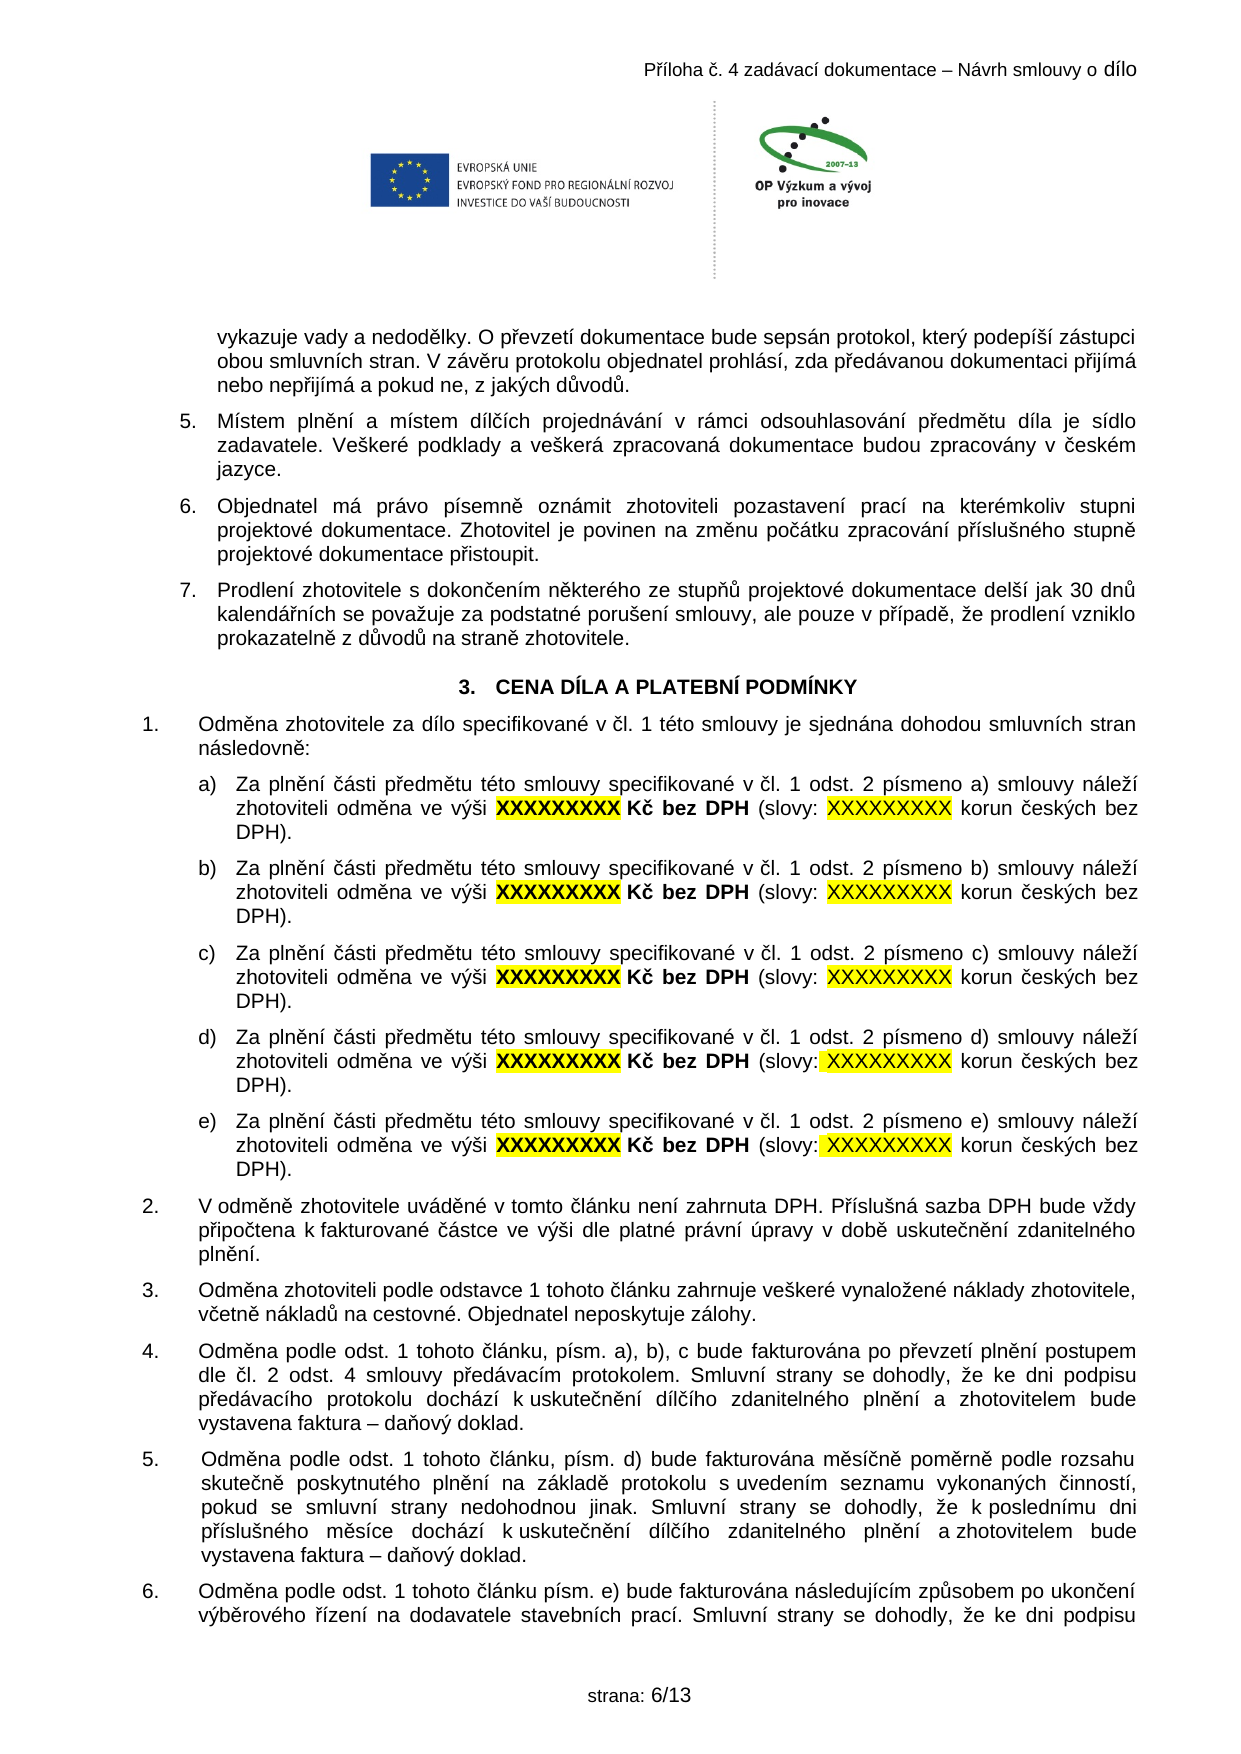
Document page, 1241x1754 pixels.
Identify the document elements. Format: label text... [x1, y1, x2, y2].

list Místem plnění a místem dílčích projednávání v rámci odsouhlasování předmětu díla je sídlo zadavatele. Veškeré podklady a veškerá zpracovaná dokumentace budou zpracovány v českém jazyce. [179, 409, 1137, 481]
list Cena díla a platební podmínky [179, 675, 1137, 699]
list Odměna podle odst. 1 tohoto článku, písm. d) bude fakturována měsíčně poměrně podle rozsahu skutečně poskytnutého plnění na základě protokolu s uvedením seznamu vykonaných činností, pokud se smluvní strany nedohodnou jinak. Smluvní strany se dohodly, že k poslednímu dni příslušného měsíce dochází k uskutečnění dílčího zdanitelného plnění a zhotovitelem bude vystavena faktura – daňový doklad. [142, 1447, 1137, 1567]
list Objednatel má právo písemně oznámit zhotoviteli pozastavení prací na kterémkoliv stupni projektové dokumentace. Zhotovitel je povinen na změnu počátku zpracování příslušného stupně projektové dokumentace přistoupit. [179, 494, 1137, 566]
list Za plnění části předmětu této smlouvy specifikované v čl. 1 odst. 2 písmeno d) smlouvy náleží zhotoviteli odměna ve výši XXXXXXXXX Kč bez DPH (slovy: XXXXXXXXX korun českých bez DPH). [198, 1025, 1138, 1097]
list V odměně zhotovitele uváděné v tomto článku není zahrnuta DPH. Příslušná sazba DPH bude vždy připočtena k fakturované částce ve výši dle platné právní úpravy v době uskutečnění zdanitelného plnění. [142, 1194, 1137, 1266]
picture [328, 93, 907, 297]
list Za plnění části předmětu této smlouvy specifikované v čl. 1 odst. 2 písmeno e) smlouvy náleží zhotoviteli odměna ve výši XXXXXXXXX Kč bez DPH (slovy: XXXXXXXXX korun českých bez DPH). [198, 1109, 1138, 1181]
list Prodlení zhotovitele s dokončením některého ze stupňů projektové dokumentace delší jak 30 dnů kalendářních se považuje za podstatné porušení smlouvy, ale pouze v případě, že prodlení vzniklo prokazatelně z důvodů na straně zhotovitele. [179, 578, 1137, 650]
list Za plnění části předmětu této smlouvy specifikované v čl. 1 odst. 2 písmeno b) smlouvy náleží zhotoviteli odměna ve výši XXXXXXXXX Kč bez DPH (slovy: XXXXXXXXX korun českých bez DPH). [198, 856, 1138, 928]
list Odměna zhotoviteli podle odstavce 1 tohoto článku zahrnuje veškeré vynaložené náklady zhotovitele, včetně nákladů na cestovné. Objednatel neposkytuje zálohy. [142, 1278, 1137, 1326]
list Odměna podle odst. 1 tohoto článku, písm. a), b), c bude fakturována po převzetí plnění postupem dle čl. 2 odst. 4 smlouvy předávacím protokolem. Smluvní strany se dohodly, že ke dni podpisu předávacího protokolu dochází k uskutečnění dílčího zdanitelného plnění a zhotovitelem bude vystavena faktura – daňový doklad. [142, 1338, 1137, 1434]
list Za plnění části předmětu této smlouvy specifikované v čl. 1 odst. 2 písmeno c) smlouvy náleží zhotoviteli odměna ve výši XXXXXXXXX Kč bez DPH (slovy: XXXXXXXXX korun českých bez DPH). [198, 941, 1138, 1012]
list Odměna zhotovitele za dílo specifikované v čl. 1 této smlouvy je sjednána dohodou smluvních stran následovně: [142, 711, 1137, 759]
list Za plnění části předmětu této smlouvy specifikované v čl. 1 odst. 2 písmeno a) smlouvy náleží zhotoviteli odměna ve výši XXXXXXXXX Kč bez DPH (slovy: XXXXXXXXX korun českých bez DPH). [198, 772, 1138, 844]
